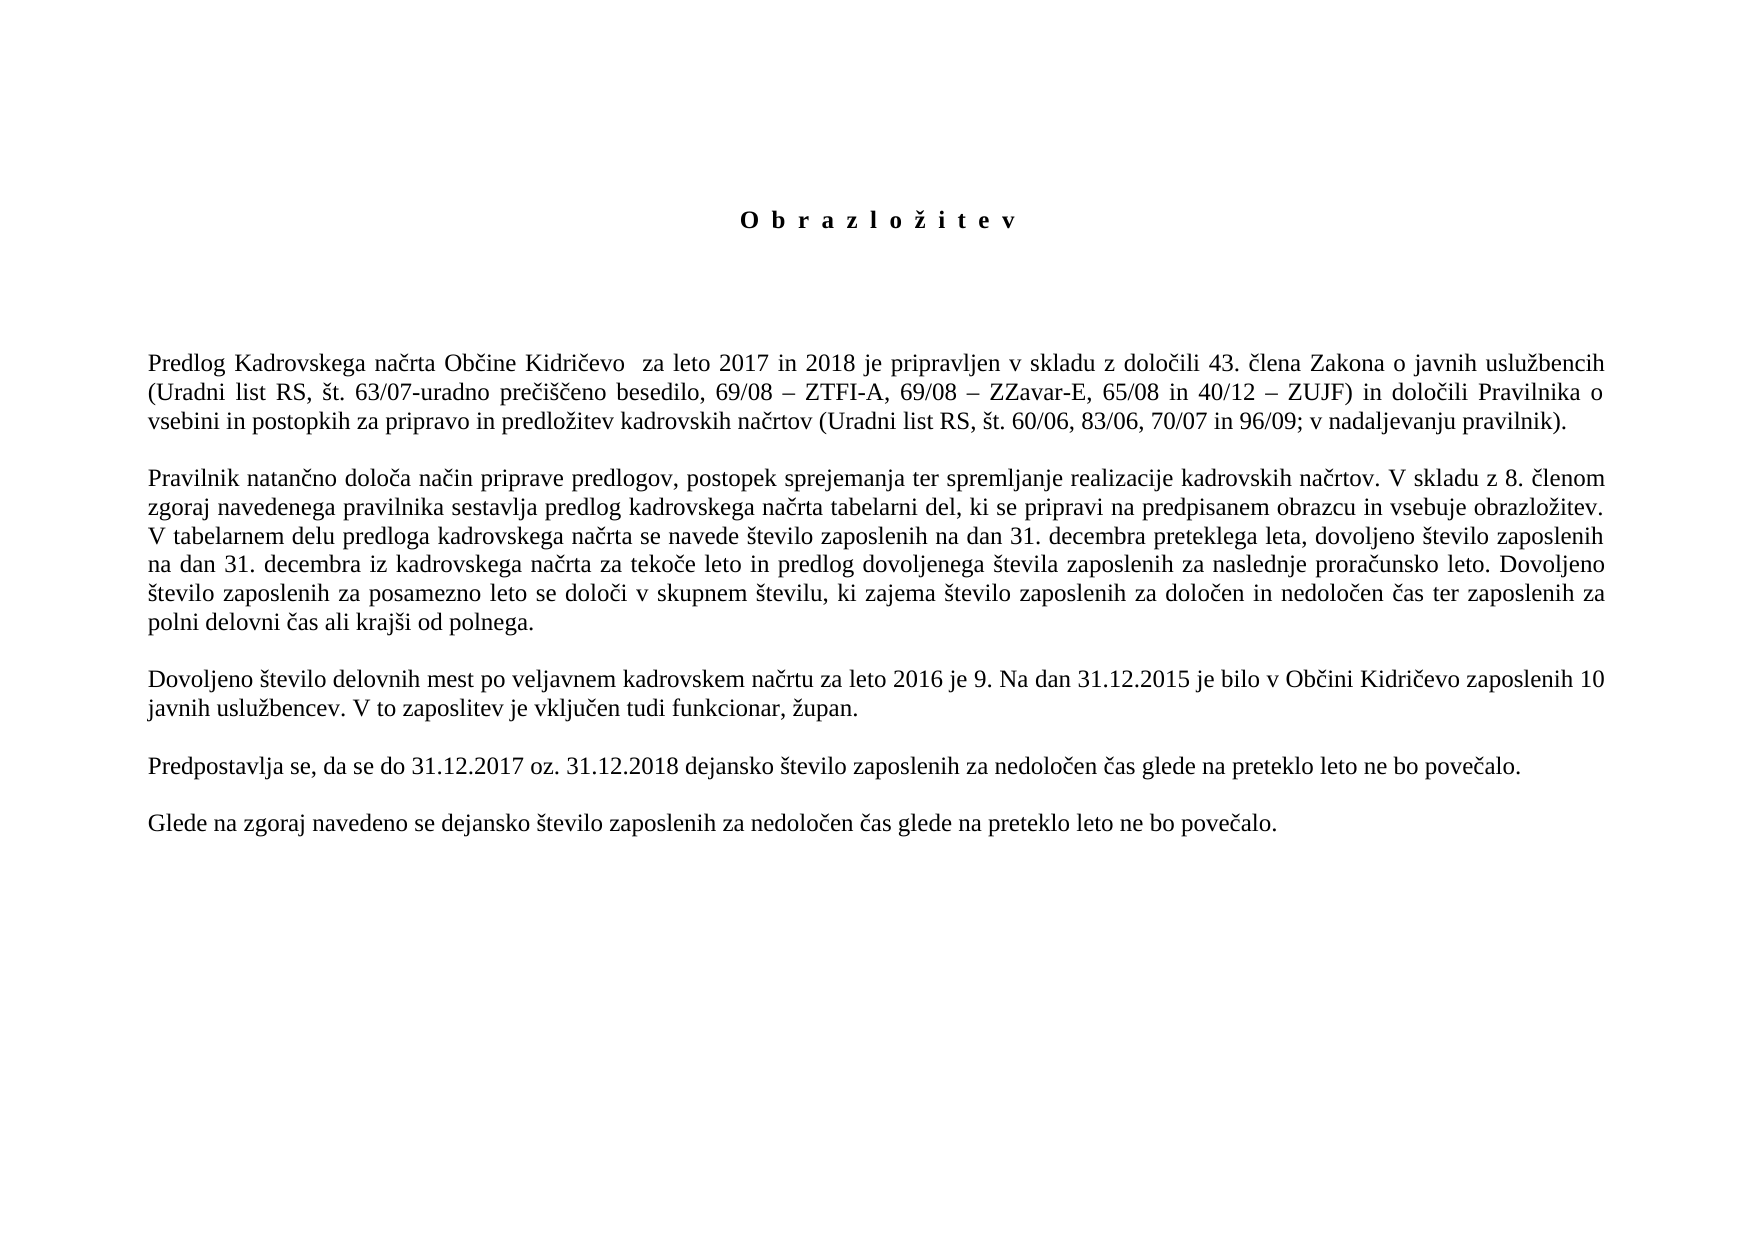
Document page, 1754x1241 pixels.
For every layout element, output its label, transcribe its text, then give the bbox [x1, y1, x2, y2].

text O b r a z l o ž i t e v [148, 205, 1606, 234]
text Pravilnik natančno določa način priprave predlogov, postopek sprejemanja ter spremljanje realizacije kadrovskih načrtov. V skladu z 8. členom zgoraj navedenega pravilnika sestavlja predlog kadrovskega načrta tabelarni del, ki se pripravi na predpisanem obrazcu in vsebuje obrazložitev. V tabelarnem delu predloga kadrovskega načrta se navede število zaposlenih na dan 31. decembra preteklega leta, dovoljeno število zaposlenih na dan 31. decembra iz kadrovskega načrta za tekoče leto in predlog dovoljenega števila zaposlenih za naslednje proračunsko leto. Dovoljeno število zaposlenih za posamezno leto se določi v skupnem številu, ki zajema število zaposlenih za določen in nedoločen čas ter zaposlenih za polni delovni čas ali krajši od polnega. [148, 463, 1606, 636]
text Predpostavlja se, da se do 31.12.2017 oz. 31.12.2018 dejansko število zaposlenih za nedoločen čas glede na preteklo leto ne bo povečalo. [148, 751, 1606, 779]
text Predlog Kadrovskega načrta Občine Kidričevo za leto 2017 in 2018 je pripravljen v skladu z določili 43. člena Zakona o javnih uslužbencih (Uradni list RS, št. 63/07-uradno prečiščeno besedilo, 69/08 – ZTFI-A, 69/08 – ZZavar-E, 65/08 in 40/12 – ZUJF) in določili Pravilnika o vsebini in postopkih za pripravo in predložitev kadrovskih načrtov (Uradni list RS, št. 60/06, 83/06, 70/07 in 96/09; v nadaljevanju pravilnik). [148, 348, 1606, 434]
text Glede na zgoraj navedeno se dejansko število zaposlenih za nedoločen čas glede na preteklo leto ne bo povečalo. [148, 808, 1606, 837]
text Dovoljeno število delovnih mest po veljavnem kadrovskem načrtu za leto 2016 je 9. Na dan 31.12.2015 je bilo v Občini Kidričevo zaposlenih 10 javnih uslužbencev. V to zaposlitev je vključen tudi funkcionar, župan. [148, 664, 1606, 722]
